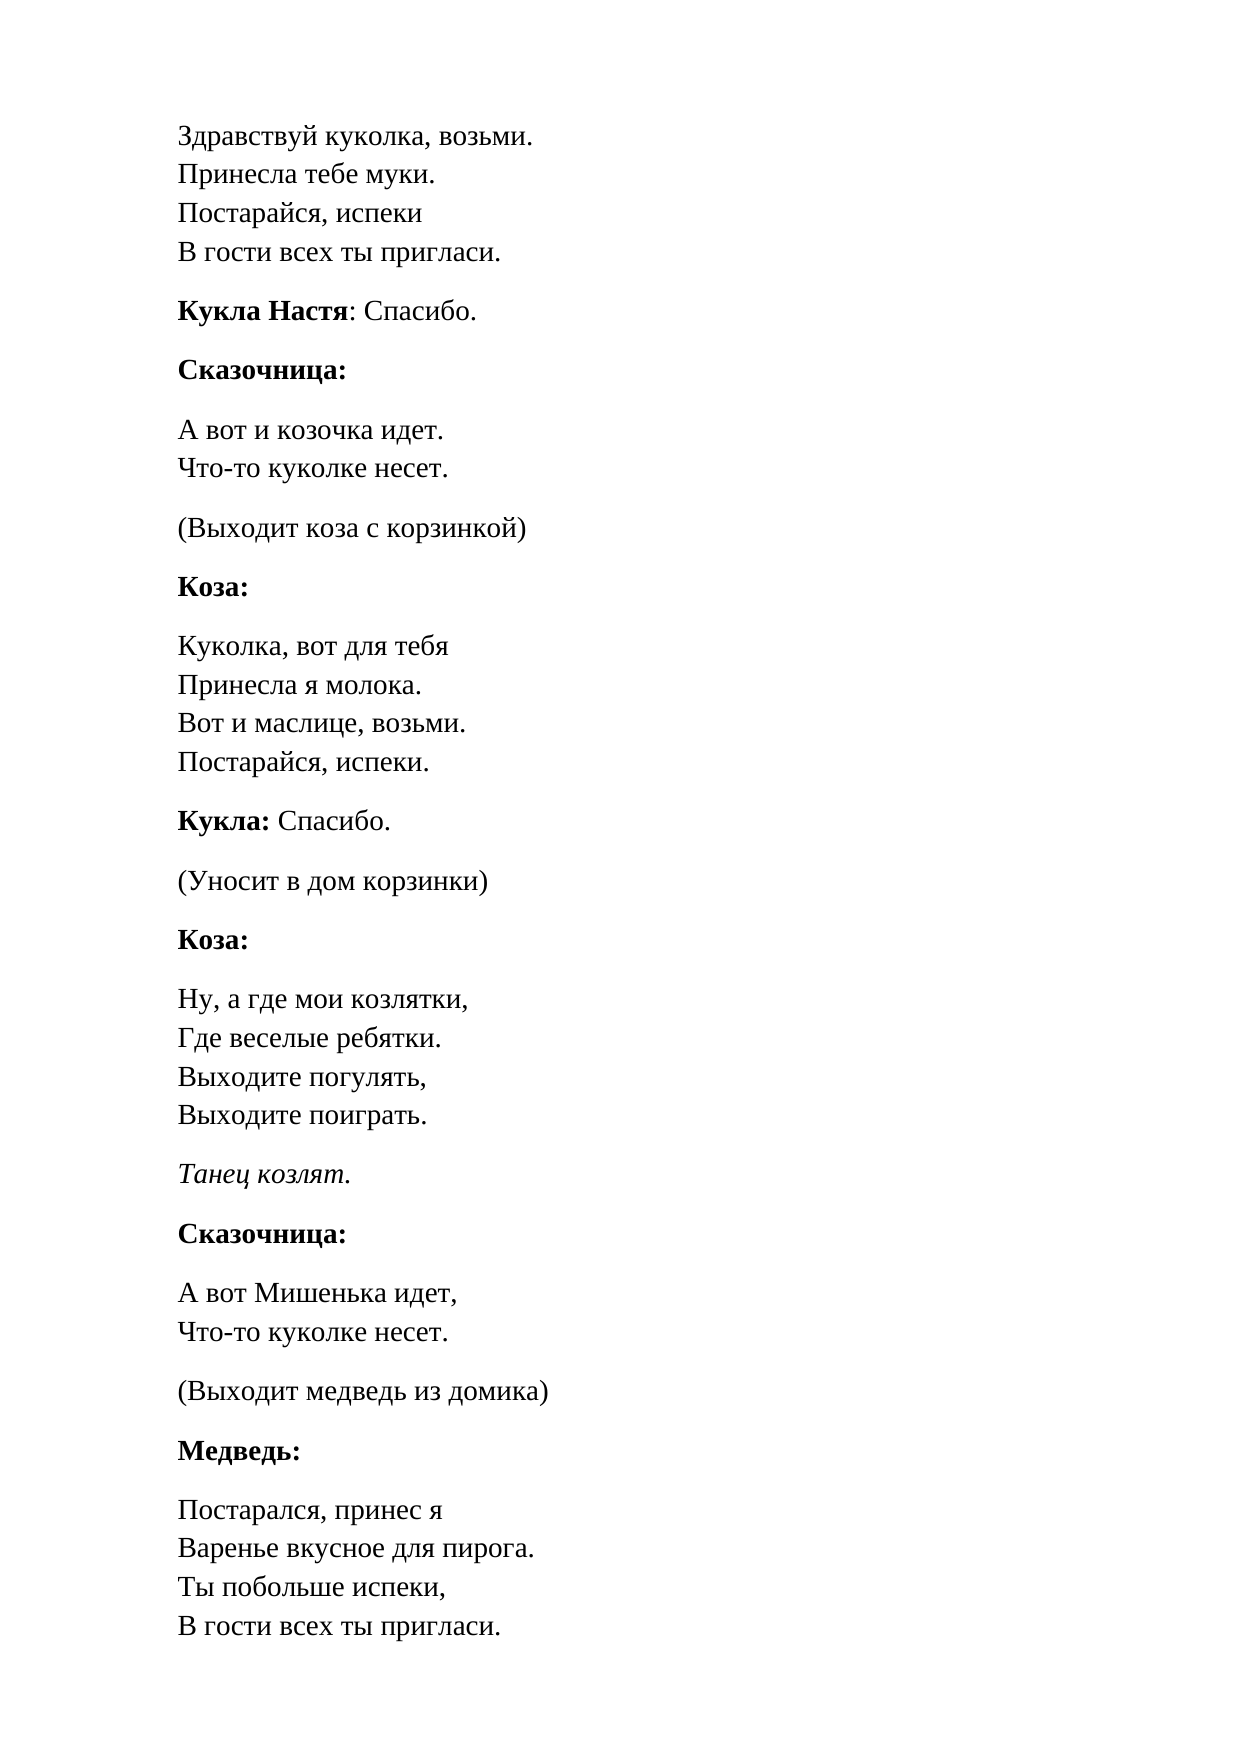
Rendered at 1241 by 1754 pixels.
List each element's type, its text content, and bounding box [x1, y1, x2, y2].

text Коза: [177, 569, 1152, 603]
text Кукла Настя: Спасибо. [177, 293, 1152, 327]
text Сказочница: [177, 352, 1152, 386]
text Кукла: Спасибо. [177, 803, 1152, 837]
text (Выходит коза с корзинкой) [177, 510, 1152, 543]
text Куколка, вот для тебя Принесла я молока. Вот и маслице, возьми. Постарайся, испеки. [177, 628, 1152, 778]
text (Выходит медведь из домика) [177, 1373, 1152, 1407]
text Сказочница: [177, 1216, 1152, 1249]
text Танец козлят. [177, 1157, 1152, 1190]
text Здравствуй куколка, возьми. Принесла тебе муки. Постарайся, испеки В гости всех ты пригласи. [177, 118, 1152, 267]
text (Уносит в дом корзинки) [177, 863, 1152, 896]
text А вот Мишенька идет, Что-то куколке несет. [177, 1275, 1152, 1347]
text А вот и козочка идет. Что-то куколке несет. [177, 412, 1152, 484]
text Постарался, принес я Варенье вкусное для пирога. Ты побольше испеки, В гости всех ты пригласи. [177, 1492, 1152, 1641]
text Коза: [177, 922, 1152, 956]
text Медведь: [177, 1433, 1152, 1466]
text Ну, а где мои козлятки, Где веселые ребятки. Выходите погулять, Выходите поиграть. [177, 982, 1152, 1131]
